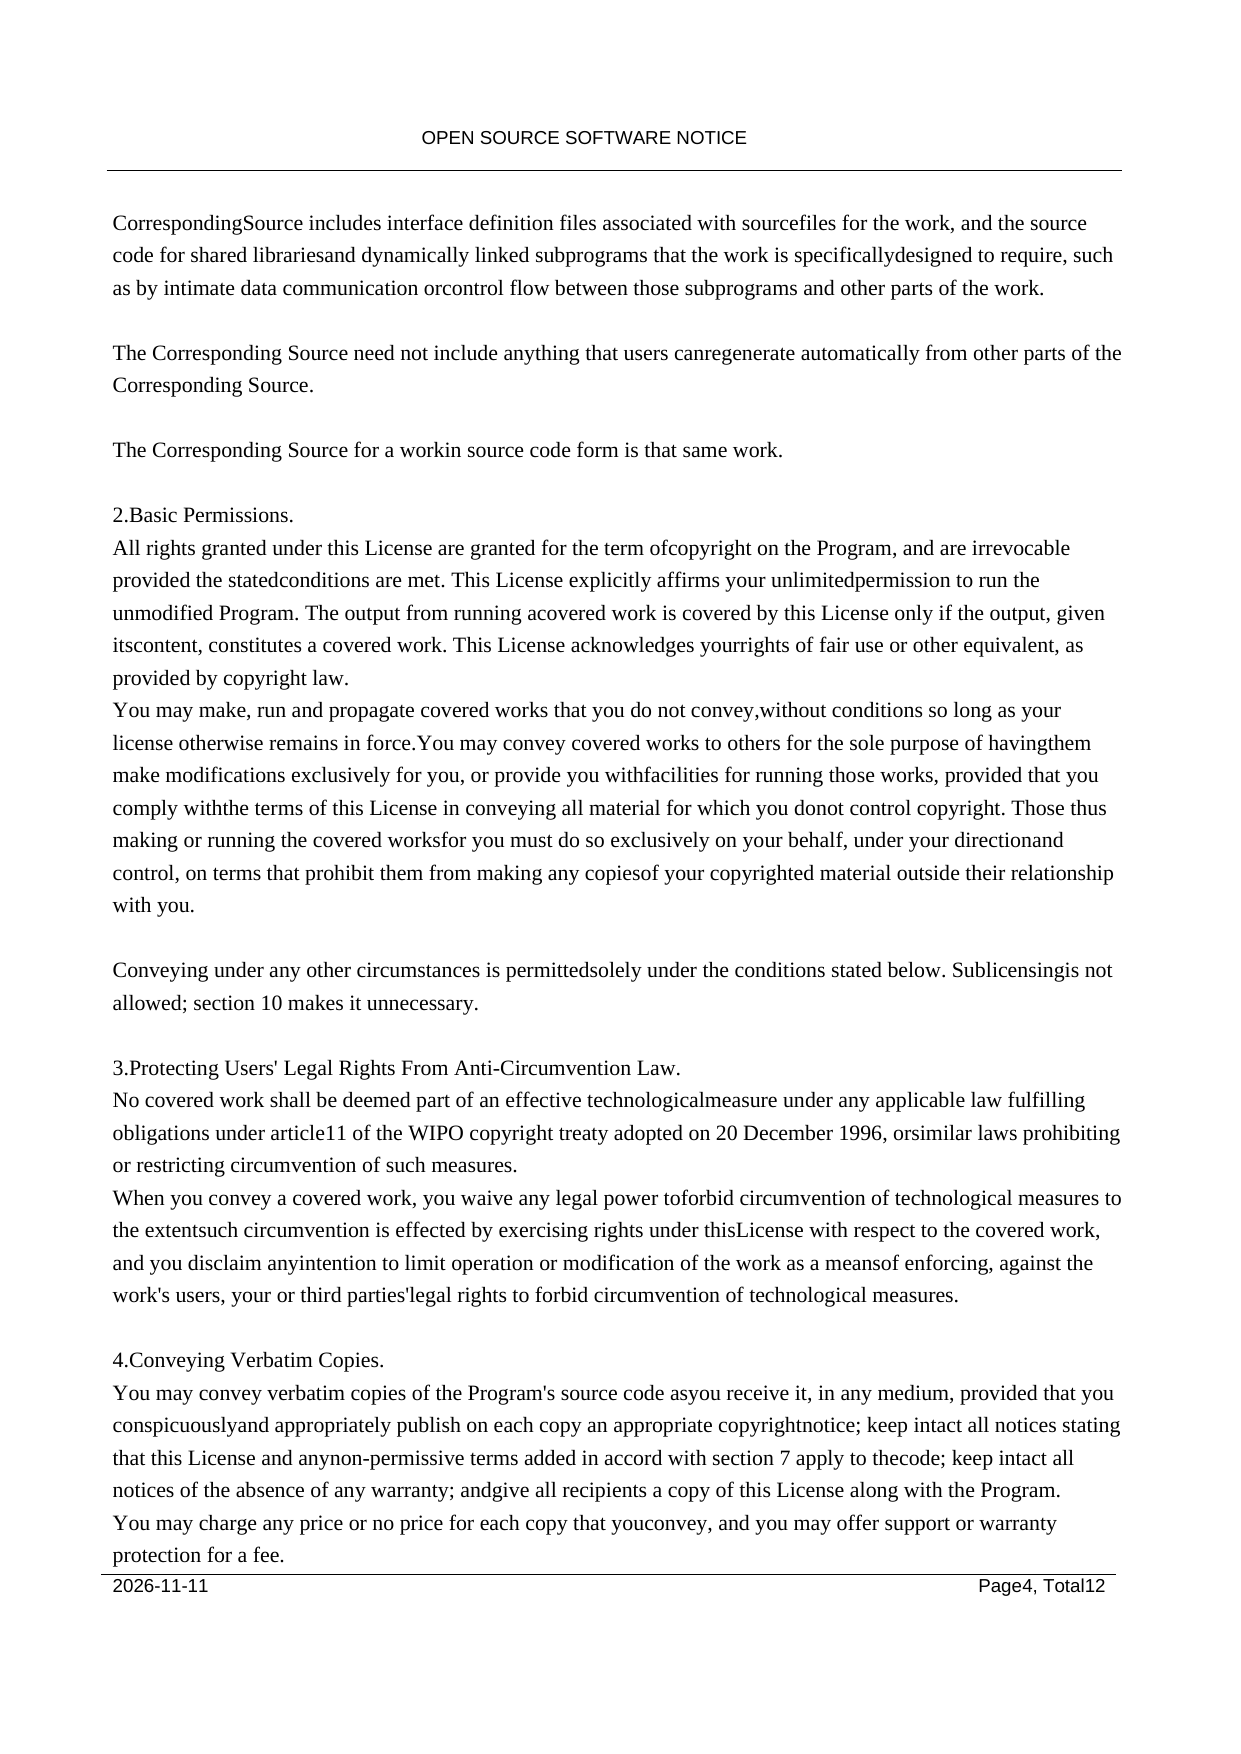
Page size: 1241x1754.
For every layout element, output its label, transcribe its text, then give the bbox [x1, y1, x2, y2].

text 4.Conveying Verbatim Copies. [112, 1344, 1128, 1376]
text 2.Basic Permissions. [112, 499, 1128, 531]
text 3.Protecting Users' Legal Rights From Anti-Circumvention Law. [112, 1051, 1128, 1084]
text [112, 206, 1128, 304]
text You may make, run and propagate covered works that you do not convey,without conditions so long as your license otherwise remains in force.You may convey covered works to others for the sole purpose of havingthem make modifications exclusively for you, or provide you withfacilities for running those works, provided that you comply withthe terms of this License in conveying all material for which you donot control copyright. Those thus making or running the covered worksfor you must do so exclusively on your behalf, under your directionand control, on terms that prohibit them from making any copiesof your copyrighted material outside their relationship with you. [112, 694, 1128, 921]
text You may charge any price or no price for each copy that youconvey, and you may offer support or warranty protection for a fee. [112, 1506, 1128, 1571]
text Conveying under any other circumstances is permittedsolely under the conditions stated below. Sublicensingis not allowed; section 10 makes it unnecessary. [112, 954, 1128, 1019]
text No covered work shall be deemed part of an effective technologicalmeasure under any applicable law fulfilling obligations under article11 of the WIPO copyright treaty adopted on 20 December 1996, orsimilar laws prohibiting or restricting circumvention of such measures. [112, 1084, 1128, 1181]
text You may convey verbatim copies of the Program's source code asyou receive it, in any medium, provided that you conspicuouslyand appropriately publish on each copy an appropriate copyrightnotice; keep intact all notices stating that this License and anynon-permissive terms added in accord with section 7 apply to thecode; keep intact all notices of the absence of any warranty; andgive all recipients a copy of this License along with the Program. [112, 1376, 1128, 1506]
text When you convey a covered work, you waive any legal power toforbid circumvention of technological measures to the extentsuch circumvention is effected by exercising rights under thisLicense with respect to the covered work, and you disclaim anyintention to limit operation or modification of the work as a meansof enforcing, against the work's users, your or third parties'legal rights to forbid circumvention of technological measures. [112, 1181, 1128, 1311]
text The Corresponding Source need not include anything that users canregenerate automatically from other parts of the Corresponding Source. [112, 336, 1128, 401]
text The Corresponding Source for a workin source code form is that same work. [112, 434, 1128, 466]
text All rights granted under this License are granted for the term ofcopyright on the Program, and are irrevocable provided the statedconditions are met. This License explicitly affirms your unlimitedpermission to run the unmodified Program. The output from running acovered work is covered by this License only if the output, given itscontent, constitutes a covered work. This License acknowledges yourrights of fair use or other equivalent, as provided by copyright law. [112, 531, 1128, 694]
